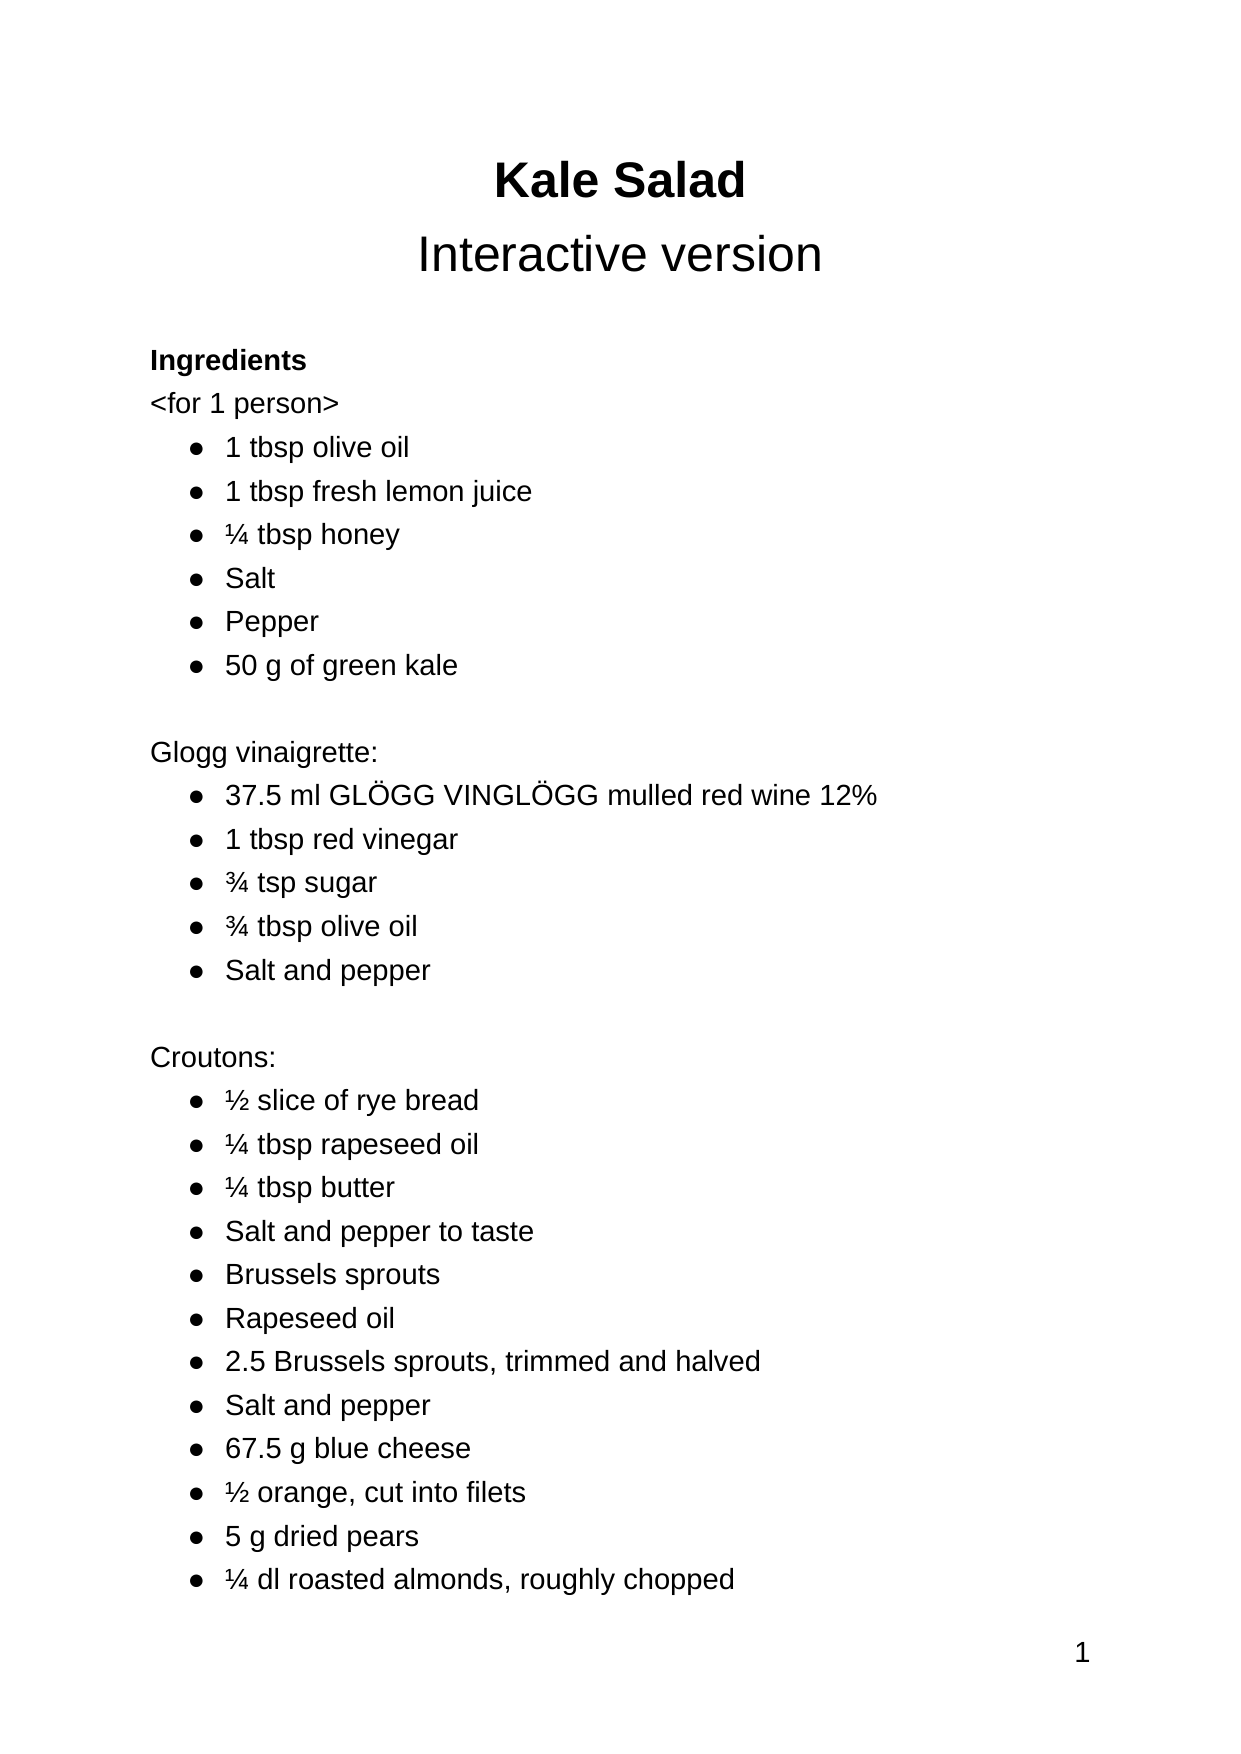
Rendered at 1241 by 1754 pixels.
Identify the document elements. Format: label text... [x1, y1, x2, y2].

list ¼ tbsp butter [187, 1170, 1090, 1204]
list ¾ tbsp olive oil [187, 909, 1090, 942]
list 37.5 ml GLÖGG VINGLÖGG mulled red wine 12% [187, 778, 1090, 812]
list ¾ tsp sugar [187, 865, 1090, 899]
list ¼ tbsp honey [187, 517, 1090, 551]
list 1 tbsp red vinegar [187, 822, 1090, 855]
list Salt and pepper to taste [187, 1214, 1090, 1247]
list Brussels sprouts [187, 1257, 1090, 1291]
list ¼ tbsp rapeseed oil [187, 1127, 1090, 1160]
list Salt and pepper [187, 1388, 1090, 1421]
list ½ slice of rye bread [187, 1083, 1090, 1117]
list Salt and pepper [187, 952, 1090, 986]
text Kale Salad Interactive version [150, 150, 1090, 282]
list ¼ dl roasted almonds, roughly chopped [187, 1562, 1090, 1596]
text Croutons: [150, 1039, 1090, 1073]
list Rapeseed oil [187, 1301, 1090, 1334]
list Pepper [187, 604, 1090, 638]
text Ingredients [150, 343, 1090, 376]
list 1 tbsp olive oil [187, 430, 1090, 463]
list 67.5 g blue cheese [187, 1431, 1090, 1465]
list 2.5 Brussels sprouts, trimmed and halved [187, 1344, 1090, 1378]
list 1 tbsp fresh lemon juice [187, 473, 1090, 507]
list ½ orange, cut into filets [187, 1475, 1090, 1508]
list Salt [187, 561, 1090, 594]
text <for 1 person> [150, 386, 1090, 420]
list 5 g dried pears [187, 1518, 1090, 1552]
text Glogg vinaigrette: [150, 735, 1090, 768]
list 50 g of green kale [187, 648, 1090, 681]
